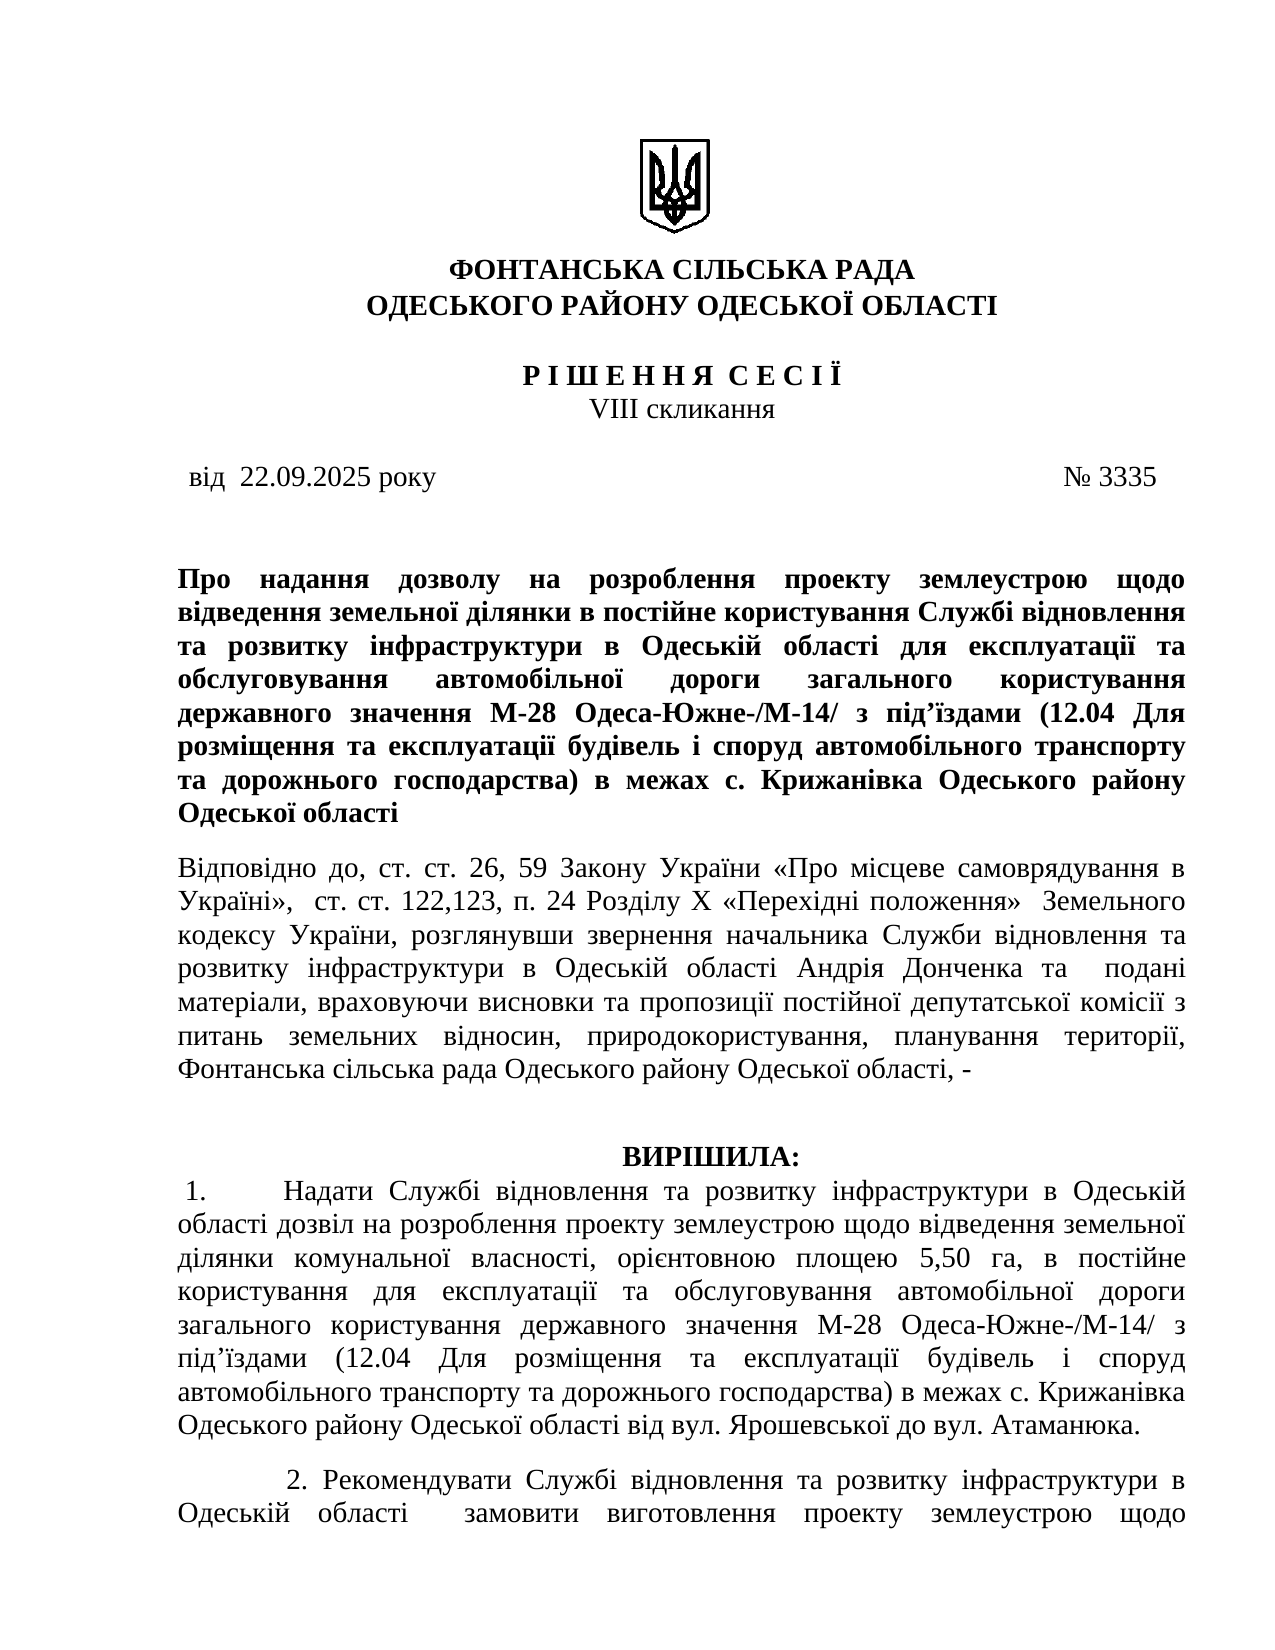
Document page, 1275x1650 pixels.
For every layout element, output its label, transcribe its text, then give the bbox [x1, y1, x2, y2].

list Р І Ш Е Н Н Я С Е С І Ї [177, 358, 1186, 392]
text Відповідно до, ст. ст. 26, 59 Закону України «Про місцеве самоврядування в Україні», ст. ст. 122,123, п. 24 Розділу Х «Перехідні положення» Земельного кодексу України, розглянувши звернення начальника Служби відновлення та розвитку інфраструктури в Одеській області Андрія Донченка та подані матеріали, враховуючи висновки та пропозиції постійної депутатської комісії з питань земельних відносин, природокористування, планування території, Фонтанська сільська рада Одеського району Одеської області, - [177, 850, 1186, 1085]
text Про надання дозволу на розроблення проекту землеустрою щодо відведення земельної ділянки в постійне користування Службі відновлення та розвитку інфраструктури в Одеській області для експлуатації та обслуговування автомобільної дороги загального користування державного значення М-28 Одеса-Южне-/М-14/ з під’їздами (12.04 Для розміщення та експлуатації будівель і споруд автомобільного транспорту та дорожнього господарства) в межах с. Крижанівка Одеського району Одеської області [177, 561, 1186, 829]
picture [637, 136, 716, 237]
text 1. Надати Службі відновлення та розвитку інфраструктури в Одеській області дозвіл на розроблення проекту землеустрою щодо відведення земельної ділянки комунальної власності, орієнтовною площею 5,50 га, в постійне користування для експлуатації та обслуговування автомобільної дороги загального користування державного значення М-28 Одеса-Южне-/М-14/ з під’їздами (12.04 Для розміщення та експлуатації будівель і споруд автомобільного транспорту та дорожнього господарства) в межах с. Крижанівка Одеського району Одеської області від вул. Ярошевської до вул. Атаманюка. [177, 1173, 1186, 1441]
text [177, 1462, 1186, 1529]
list VIII скликання [177, 392, 1186, 425]
list ФОНТАНСЬКА СІЛЬСЬКА РАДА [177, 252, 1186, 286]
list ОДЕСЬКОГО РАЙОНУ ОДЕСЬКОЇ ОБЛАСТІ [177, 288, 1186, 321]
list ВИРІШИЛА: [177, 1139, 1186, 1173]
table_header від 22.09.2025 року № 3335 [177, 459, 1186, 526]
